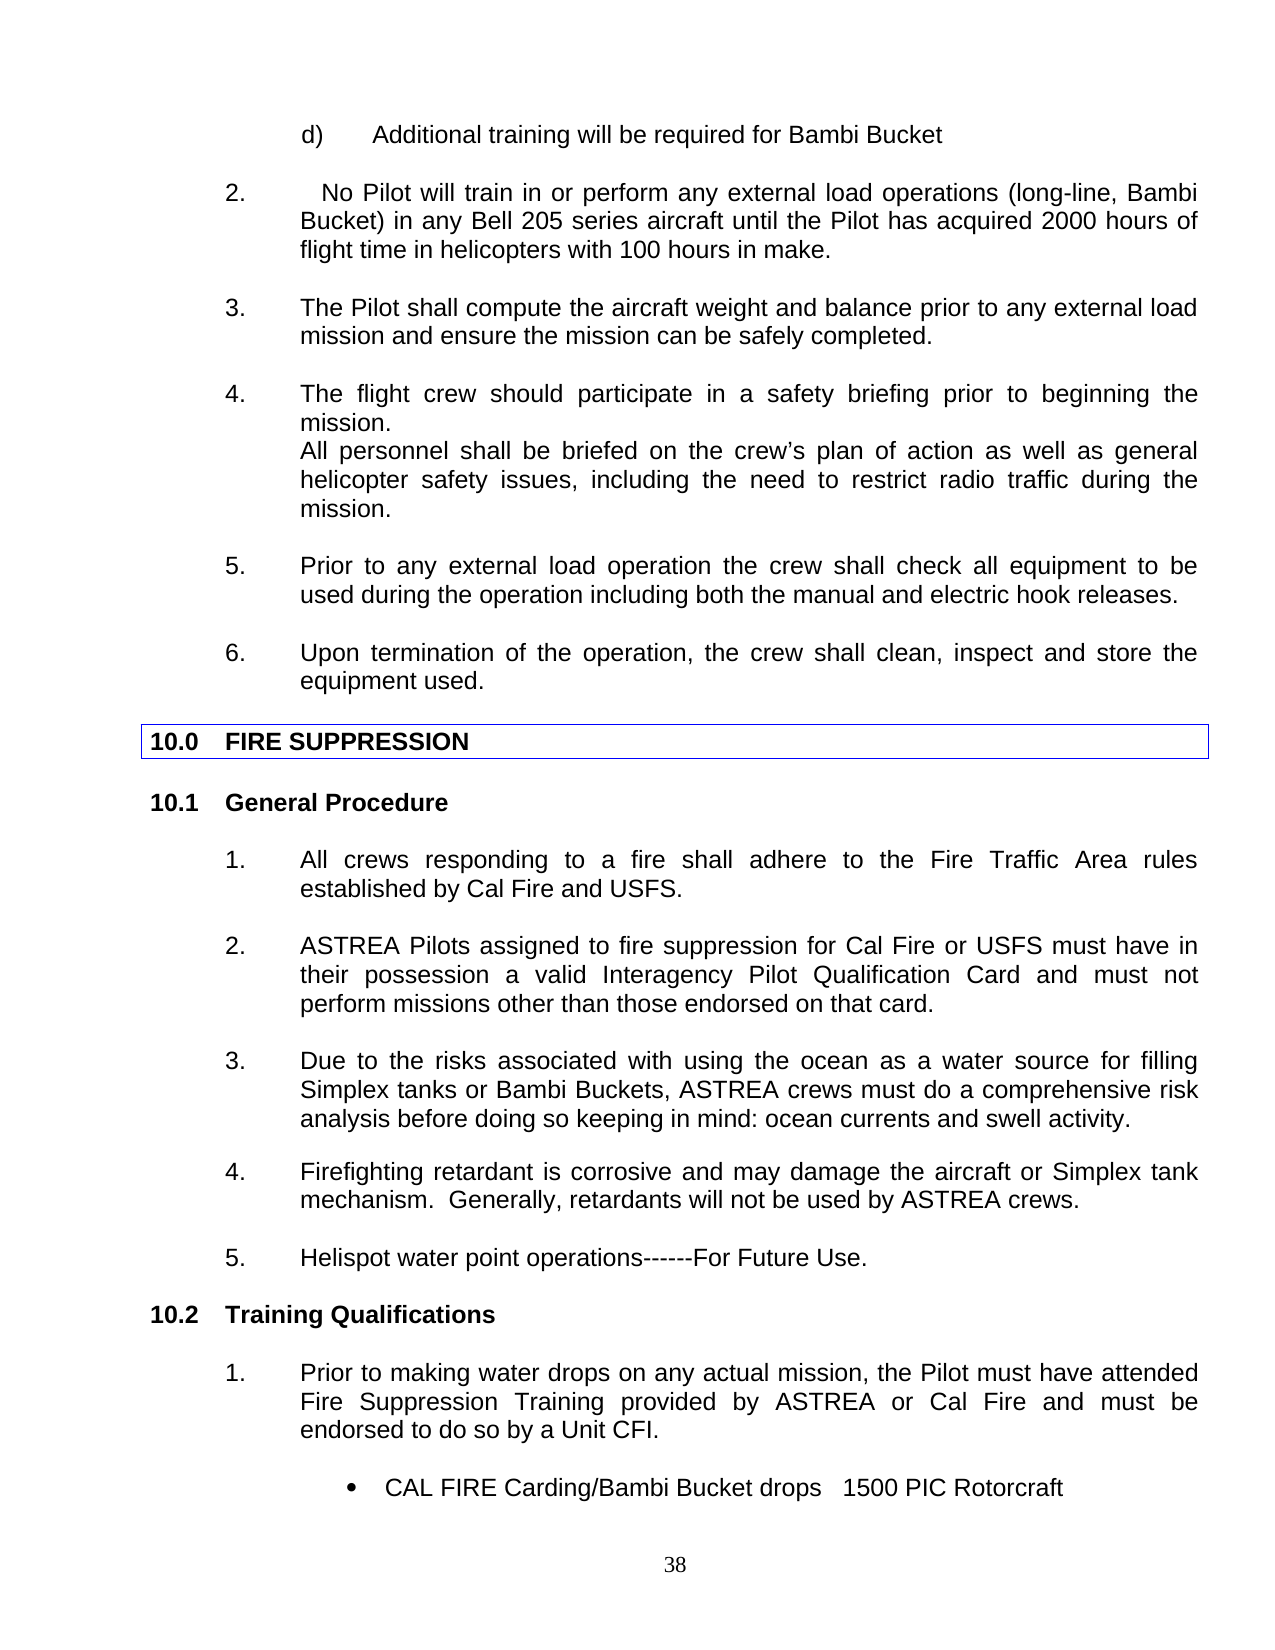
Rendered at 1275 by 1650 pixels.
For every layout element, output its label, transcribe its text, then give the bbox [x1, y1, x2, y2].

list CAL FIRE Carding/Bambi Bucket drops 1500 PIC Rotorcraft [347, 1473, 1200, 1502]
subtitle 10.0 FIRE SUPPRESSION [142, 725, 1208, 758]
list Helispot water point operations------For Future Use. [225, 1243, 1200, 1272]
text d) Additional training will be required for Bambi Bucket [225, 120, 1200, 149]
list ASTREA Pilots assigned to fire suppression for Cal Fire or USFS must have in their possession a valid Interagency Pilot Qualification Card and must not perform missions other than those endorsed on that card. [225, 931, 1200, 1017]
text 3. The Pilot shall compute the aircraft weight and balance prior to any external load mission and ensure the mission can be safely completed. [225, 292, 1200, 350]
subtitle 10.2 Training Qualifications [150, 1300, 1200, 1329]
text 6. Upon termination of the operation, the crew shall clean, inspect and store the equipment used. [225, 637, 1200, 695]
text All personnel shall be briefed on the crew’s plan of action as well as general helicopter safety issues, including the need to restrict radio traffic during the mission. [300, 436, 1200, 522]
text 1. Prior to making water drops on any actual mission, the Pilot must have attended Fire Suppression Training provided by ASTREA or Cal Fire and must be endorsed to do so by a Unit CFI. [225, 1358, 1200, 1444]
subtitle 10.1 General Procedure [150, 787, 1200, 816]
text 4. The flight crew should participate in a safety briefing prior to beginning the mission. [225, 379, 1200, 436]
list Firefighting retardant is corrosive and may damage the aircraft or Simplex tank mechanism. Generally, retardants will not be used by ASTREA crews. [225, 1157, 1200, 1214]
list Due to the risks associated with using the ocean as a water source for filling Simplex tanks or Bambi Buckets, ASTREA crews must do a comprehensive risk analysis before doing so keeping in mind: ocean currents and swell activity. [225, 1046, 1200, 1132]
text 5. Prior to any external load operation the crew shall check all equipment to be used during the operation including both the manual and electric hook releases. [225, 551, 1200, 609]
text 2. No Pilot will train in or perform any external load operations (long-line, Bambi Bucket) in any Bell 205 series aircraft until the Pilot has acquired 2000 hours of flight time in helicopters with 100 hours in make. [225, 177, 1200, 264]
list All crews responding to a fire shall adhere to the Fire Traffic Area rules established by Cal Fire and USFS. [225, 845, 1200, 902]
